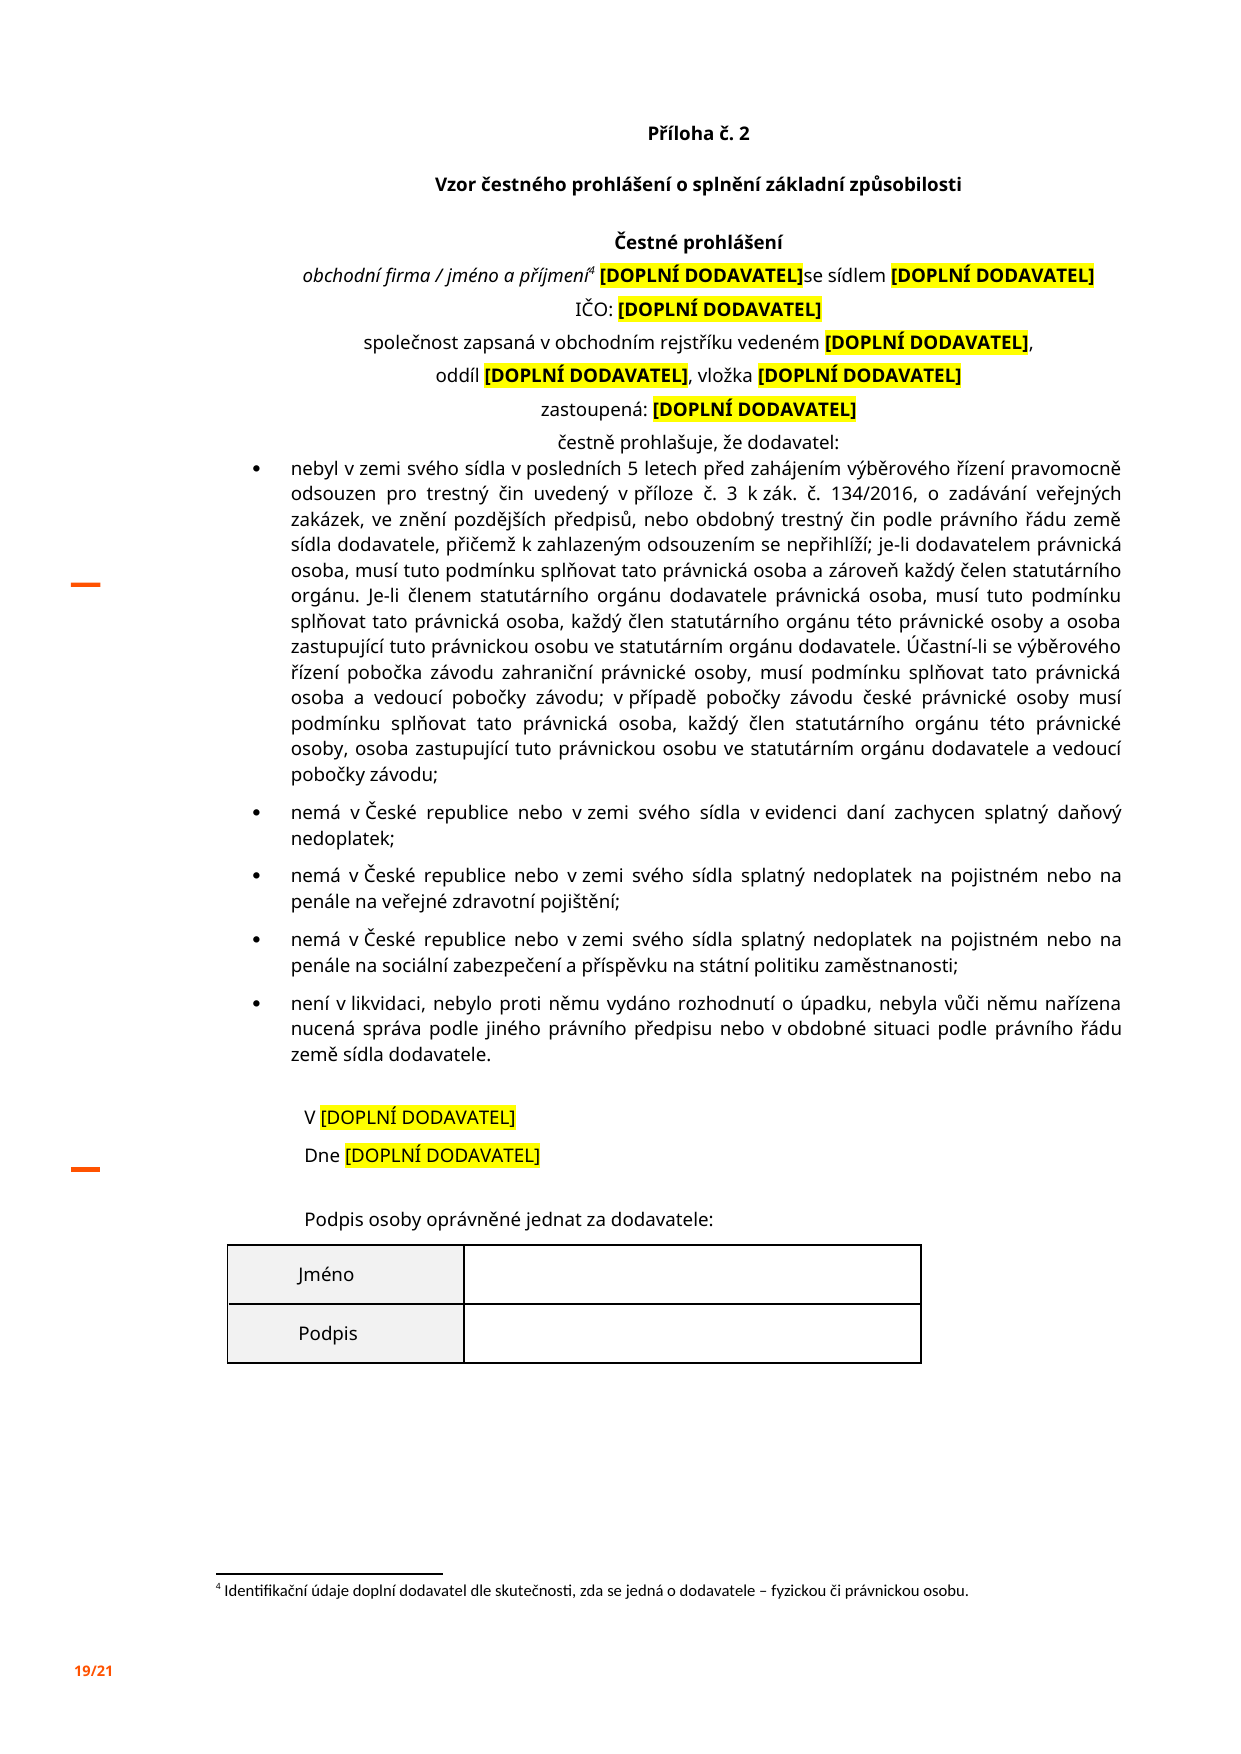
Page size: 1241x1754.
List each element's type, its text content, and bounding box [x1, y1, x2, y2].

text Čestné prohlášení [216, 222, 1122, 255]
text Příloha č. 2 [216, 121, 1122, 146]
list nebyl v zemi svého sídla v posledních 5 letech před zahájením výběrového řízení pravomocně odsouzen pro trestný čin uvedený v příloze č. 3 k zák. č. 134/2016, o zadávání veřejných zakázek, ve znění pozdějších předpisů, nebo obdobný trestný čin podle právního řádu země sídla dodavatele, přičemž k zahlazeným odsouzením se nepřihlíží; je-li dodavatelem právnická osoba, musí tuto podmínku splňovat tato právnická osoba a zároveň každý čelen statutárního orgánu. Je-li členem statutárního orgánu dodavatele právnická osoba, musí tuto podmínku splňovat tato právnická osoba, každý člen statutárního orgánu této právnické osoby a osoba zastupující tuto právnickou osobu ve statutárním orgánu dodavatele. Účastní-li se výběrového řízení pobočka závodu zahraniční právnické osoby, musí podmínku splňovat tato právnická osoba a vedoucí pobočky závodu; v případě pobočky závodu české právnické osoby musí podmínku splňovat tato právnická osoba, každý člen statutárního orgánu této právnické osoby, osoba zastupující tuto právnickou osobu ve statutárním orgánu dodavatele a vedoucí pobočky závodu; [253, 455, 1122, 787]
text čestně prohlašuje, že dodavatel: [216, 422, 1122, 455]
list nemá v České republice nebo v zemi svého sídla splatný nedoplatek na pojistném nebo na penále na sociální zabezpečení a příspěvku na státní politiku zaměstnanosti; [253, 926, 1122, 977]
text zastoupená: [DOPLNÍ DODAVATEL] [216, 388, 1122, 422]
text Vzor čestného prohlášení o splnění základní způsobilosti [216, 171, 1122, 197]
table_header [465, 1246, 920, 1303]
list nemá v České republice nebo v zemi svého sídla splatný nedoplatek na pojistném nebo na penále na veřejné zdravotní pojištění; [253, 863, 1122, 914]
list není v likvidaci, nebylo proti němu vydáno rozhodnutí o úpadku, nebyla vůči němu nařízena nucená správa podle jiného právního předpisu nebo v obdobné situaci podle právního řádu země sídla dodavatele. [253, 990, 1122, 1066]
text společnost zapsaná v obchodním rejstříku vedeném [DOPLNÍ DODAVATEL], [216, 322, 1122, 355]
text IČO: [DOPLNÍ DODAVATEL] [216, 288, 1122, 322]
text oddíl [DOPLNÍ DODAVATEL], vložka [DOPLNÍ DODAVATEL] [216, 355, 1122, 388]
table_cell Podpis [228, 1304, 463, 1362]
text Dne [DOPLNÍ DODAVATEL] [245, 1142, 1122, 1168]
table_cell [465, 1305, 920, 1362]
list nemá v České republice nebo v zemi svého sídla v evidenci daní zachycen splatný daňový nedoplatek; [253, 799, 1122, 850]
text obchodní firma / jméno a příjmení [DOPLNÍ DODAVATEL]se sídlem [DOPLNÍ DODAVATEL] [216, 255, 1122, 288]
table_header Jméno [228, 1246, 463, 1303]
text V [DOPLNÍ DODAVATEL] [245, 1104, 1122, 1130]
text Podpis osoby oprávněné jednat za dodavatele: [245, 1206, 1122, 1232]
